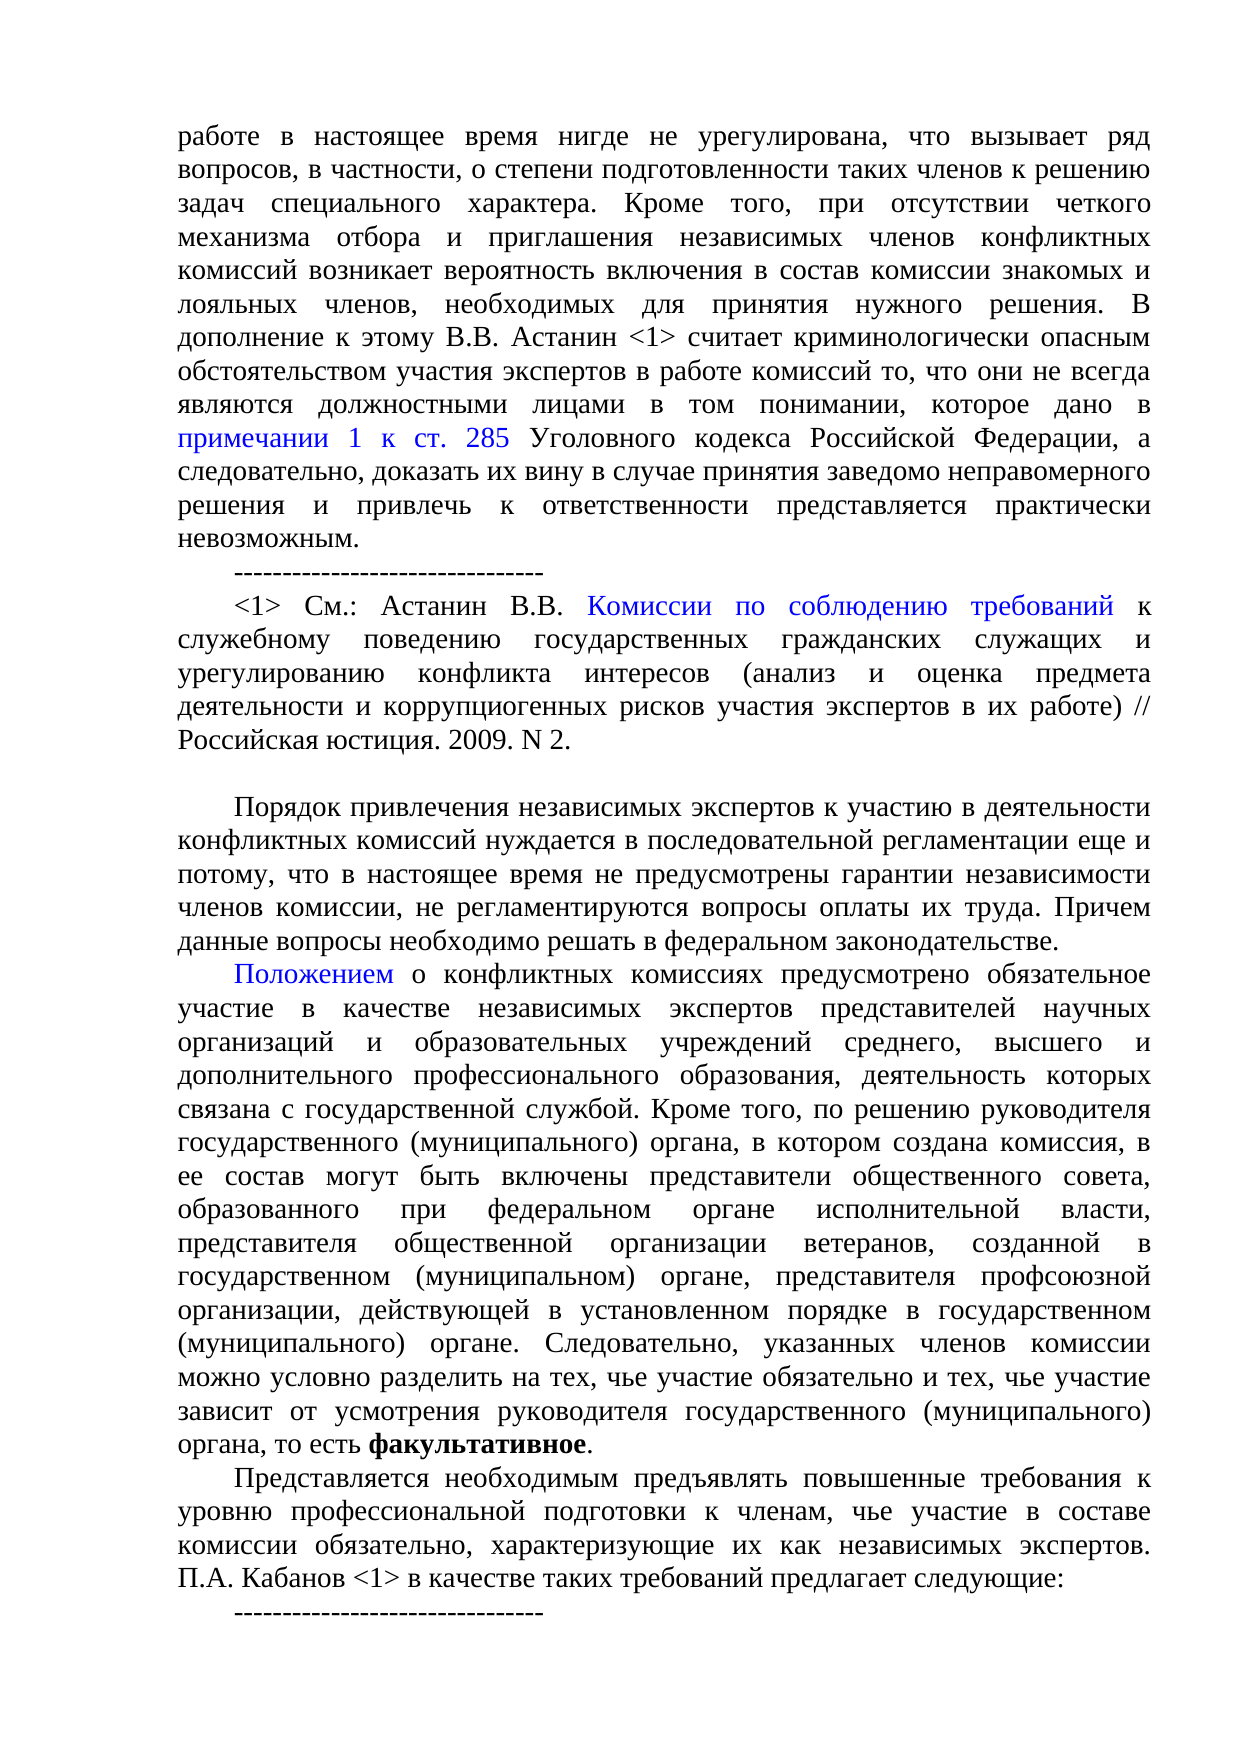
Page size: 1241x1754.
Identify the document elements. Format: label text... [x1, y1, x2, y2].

text -------------------------------- [177, 554, 1152, 588]
text <1> См.: Астанин В.В. Комиссии по соблюдению требований к служебному поведению государственных гражданских служащих и урегулированию конфликта интересов (анализ и оценка предмета деятельности и коррупциогенных рисков участия экспертов в их работе) // Российская юстиция. 2009. N 2. [177, 588, 1152, 755]
text Порядок привлечения независимых экспертов к участию в деятельности конфликтных комиссий нуждается в последовательной регламентации еще и потому, что в настоящее время не предусмотрены гарантии независимости членов комиссии, не регламентируются вопросы оплаты их труда. Причем данные вопросы необходимо решать в федеральном законодательстве. [177, 789, 1152, 957]
text -------------------------------- [177, 1594, 1152, 1627]
text Положением о конфликтных комиссиях предусмотрено обязательное участие в качестве независимых экспертов представителей научных организаций и образовательных учреждений среднего, высшего и дополнительного профессионального образования, деятельность которых связана с государственной службой. Кроме того, по решению руководителя государственного (муниципального) органа, в котором создана комиссия, в ее состав могут быть включены представители общественного совета, образованного при федеральном органе исполнительной власти, представителя общественной организации ветеранов, созданной в государственном (муниципальном) органе, представителя профсоюзной организации, действующей в установленном порядке в государственном (муниципального) органе. Следовательно, указанных членов комиссии можно условно разделить на тех, чье участие обязательно и тех, чье участие зависит от усмотрения руководителя государственного (муниципального) органа, то есть факультативное. [177, 957, 1152, 1460]
text Представляется необходимым предъявлять повышенные требования к уровню профессиональной подготовки к членам, чье участие в составе комиссии обязательно, характеризующие их как независимых экспертов. П.А. Кабанов <1> в качестве таких требований предлагает следующие: [177, 1460, 1152, 1594]
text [177, 118, 1152, 554]
